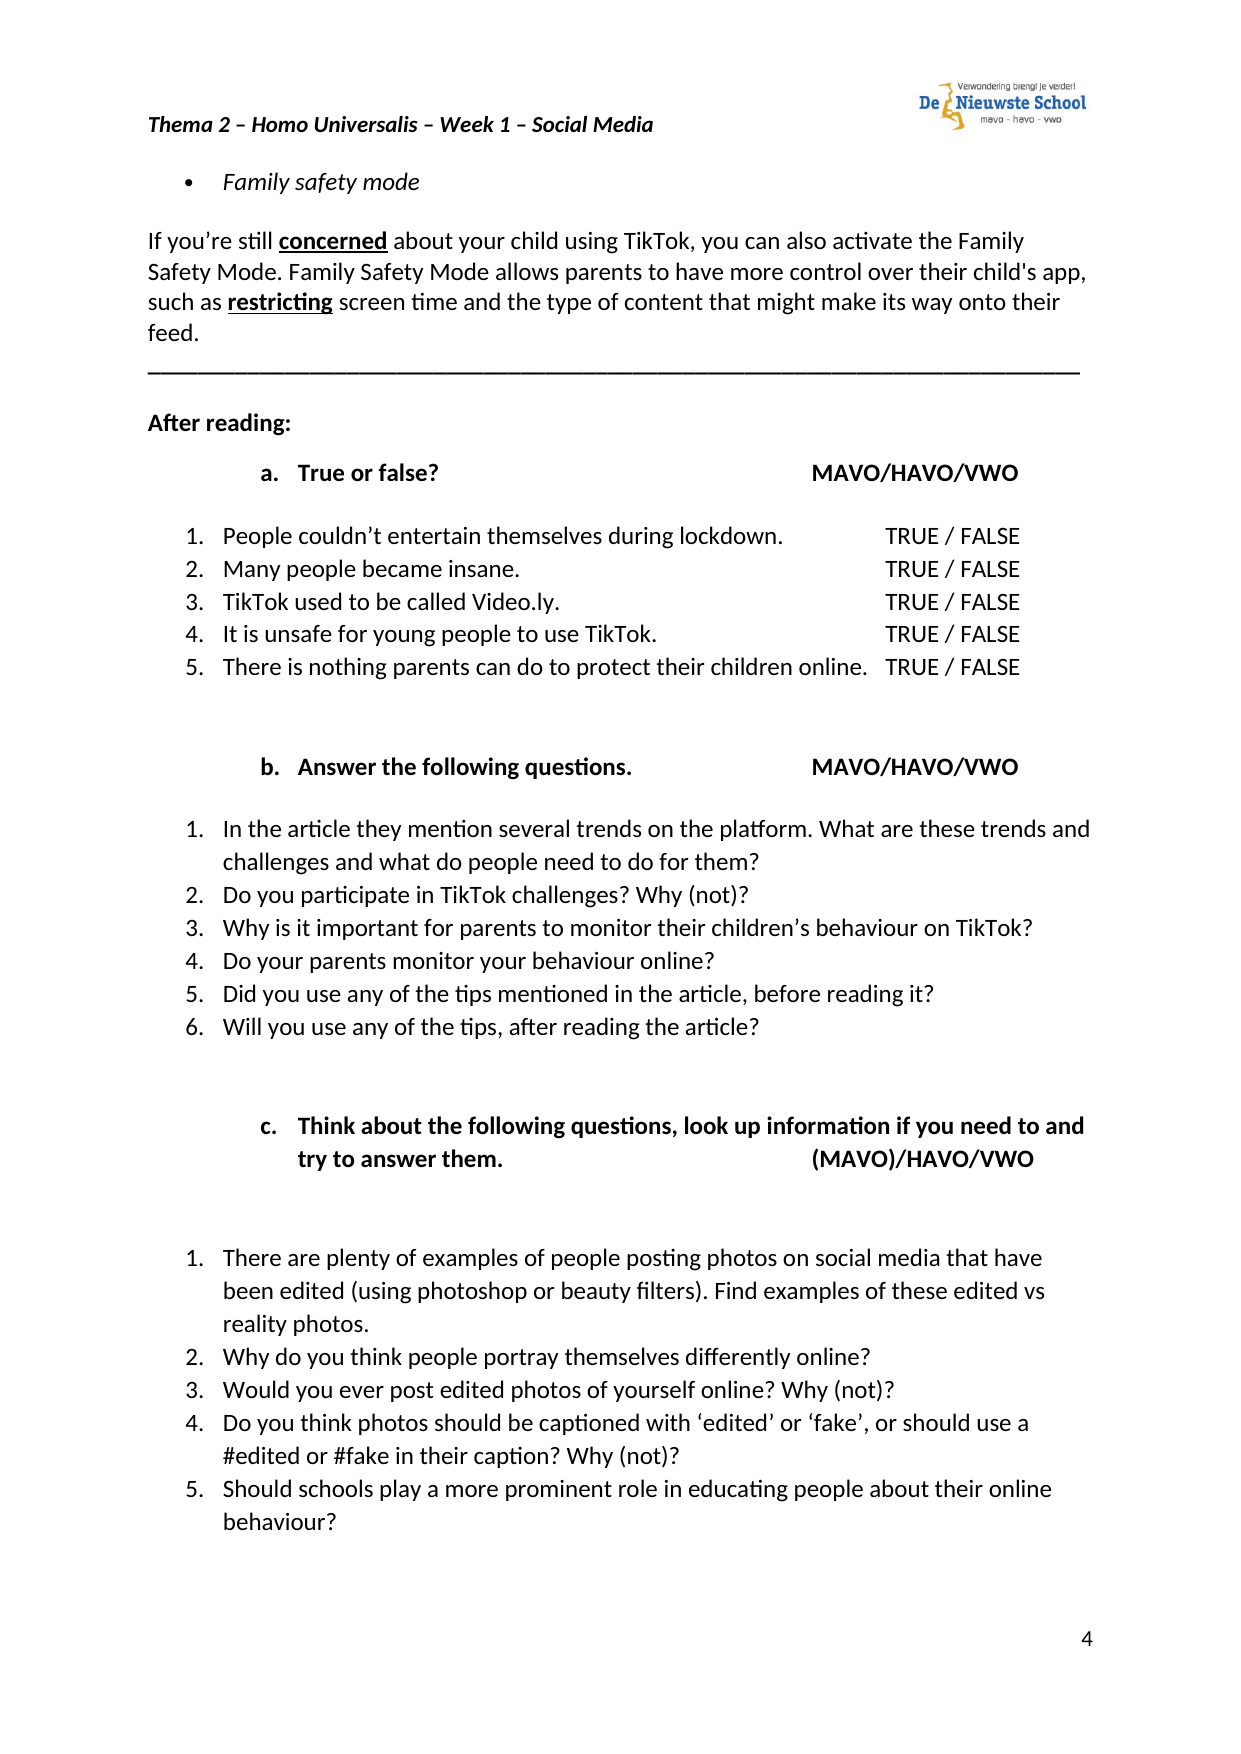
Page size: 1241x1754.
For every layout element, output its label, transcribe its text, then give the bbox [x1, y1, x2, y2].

list Do you participate in TikTok challenges? Why (not)? [185, 879, 1093, 910]
list Do your parents monitor your behaviour online? [185, 945, 1093, 976]
list There is nothing parents can do to protect their children online. TRUE / FALSE [185, 651, 1093, 682]
list It is unsafe for young people to use TikTok. TRUE / FALSE [185, 618, 1093, 649]
list In the article they mention several trends on the platform. What are these trends and challenges and what do people need to do for them? [185, 813, 1093, 877]
list Why is it important for parents to monitor their children’s behaviour on TikTok? [185, 912, 1093, 943]
list Do you think photos should be captioned with ‘edited’ or ‘fake’, or should use a #edited or #fake in their caption? Why (not)? [185, 1407, 1093, 1470]
list TikTok used to be called Video.ly. TRUE / FALSE [185, 586, 1093, 616]
list Why do you think people portray themselves differently online? [185, 1341, 1093, 1372]
list Should schools play a more prominent role in educating people about their online behaviour? [185, 1473, 1093, 1536]
text After reading: [148, 407, 1093, 438]
list Family safety mode [185, 166, 1093, 196]
list True or false? MAVO/HAVO/VWO [260, 457, 1093, 518]
text If you’re still concerned about your child using TikTok, you can also activate the Family Safety Mode. Family Safety Mode allows parents to have more control over their child's app, such as restricting screen time and the type of content that might make its way onto their feed. ___________________________________________________________________________ [148, 226, 1093, 378]
list Did you use any of the tips mentioned in the article, before reading it? [185, 978, 1093, 1009]
list People couldn’t entertain themselves during lockdown. TRUE / FALSE [185, 520, 1093, 550]
list Would you ever post edited photos of yourself online? Why (not)? [185, 1374, 1093, 1404]
list Will you use any of the tips, after reading the article? [185, 1011, 1093, 1042]
list Answer the following questions. MAVO/HAVO/VWO [260, 751, 1093, 811]
list There are plenty of examples of people posting photos on social media that have been edited (using photoshop or beauty filters). Find examples of these edited vs reality photos. [185, 1242, 1093, 1339]
picture [911, 73, 1093, 132]
list Many people became insane. TRUE / FALSE [185, 553, 1093, 583]
list Think about the following questions, look up information if you need to and try to answer them. (MAVO)/HAVO/VWO [260, 1110, 1093, 1174]
